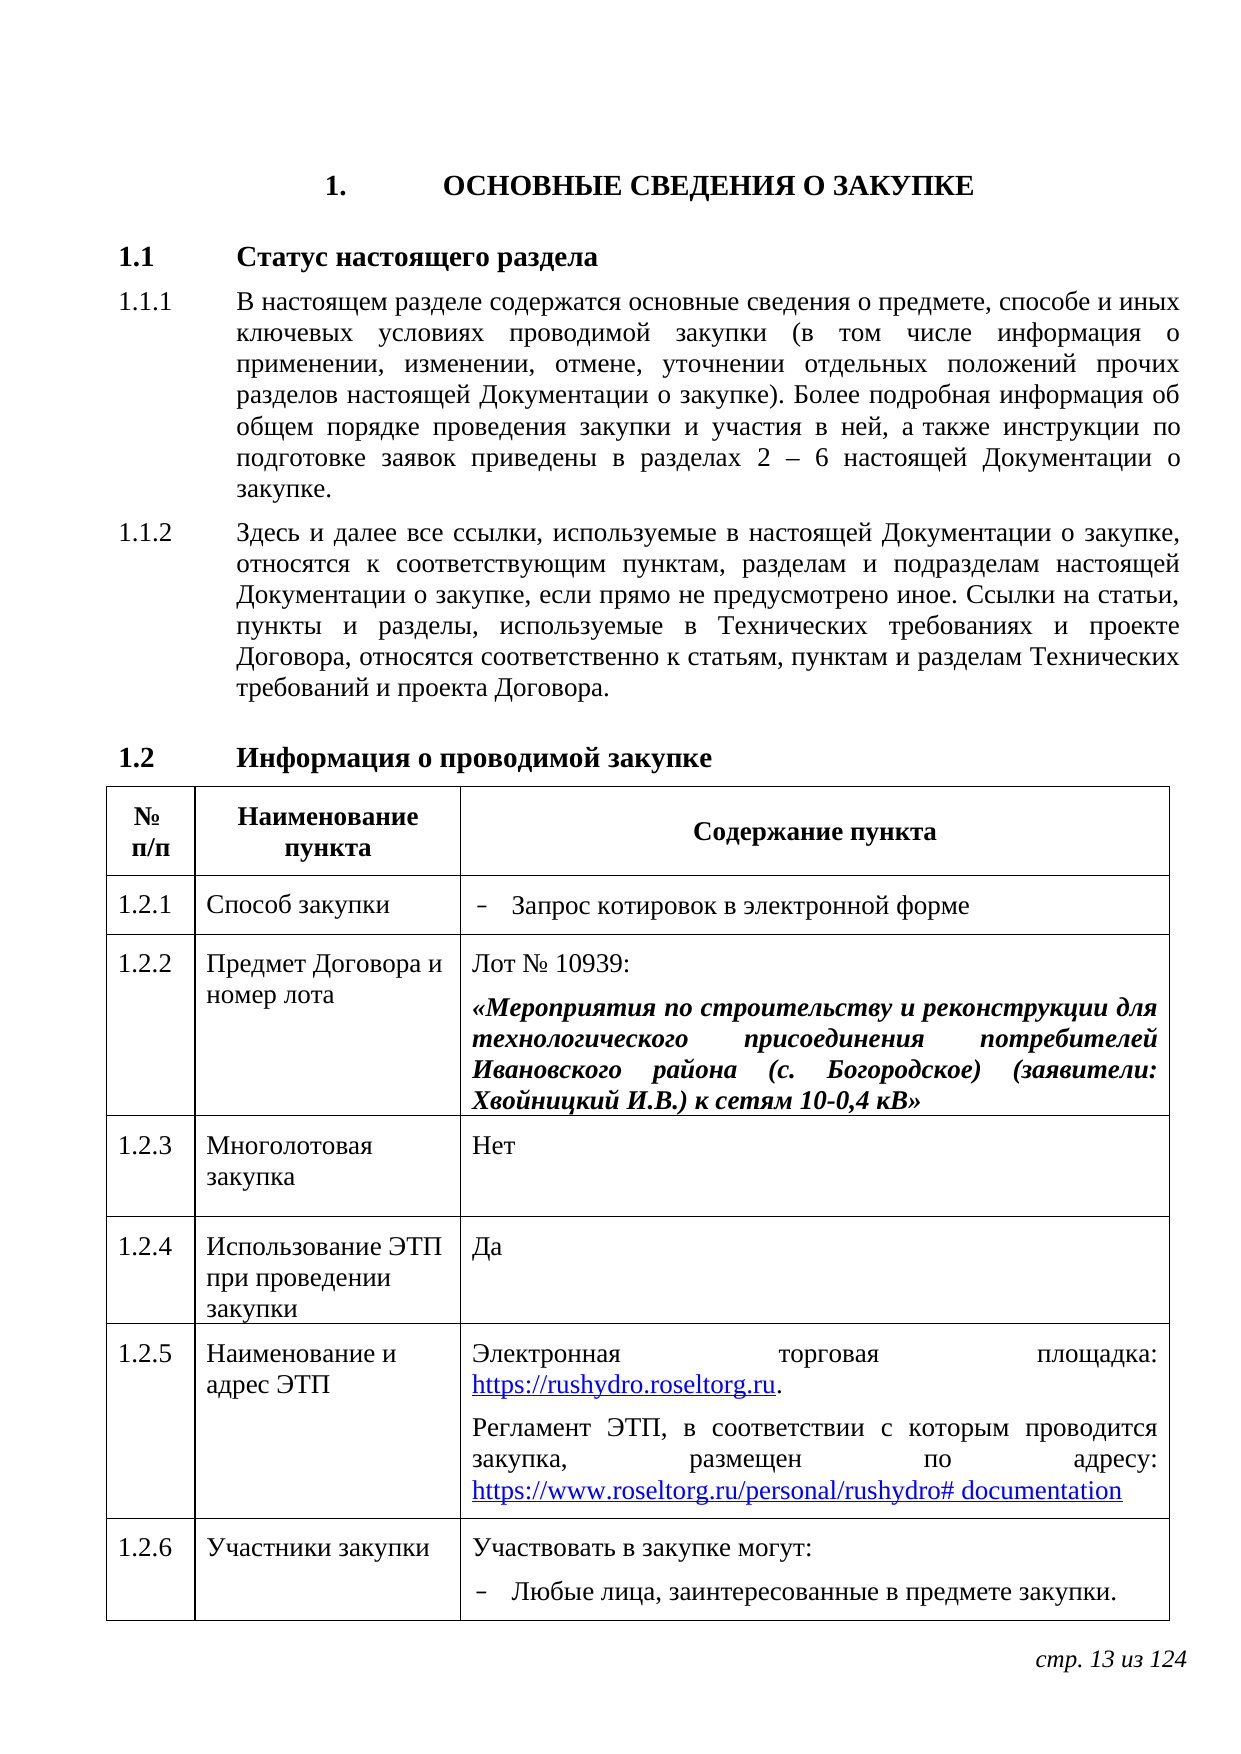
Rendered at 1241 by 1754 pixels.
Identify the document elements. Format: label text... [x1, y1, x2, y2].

table_cell Наименование и адрес ЭТП [196, 1324, 460, 1517]
table_header Наименование пункта [196, 787, 460, 874]
text Здесь и далее все ссылки, используемые в настоящей Документации о закупке, относятся к соответствующим пунктам, разделам и подразделам настоящей Документации о закупке, если прямо не предусмотрено иное. Ссылки на статьи, пункты и разделы, используемые в Технических требованиях и проекте Договора, относятся соответственно к статьям, пунктам и разделам Технических требований и проекта Договора. [118, 516, 1181, 703]
table_cell [107, 1519, 194, 1620]
table_cell [107, 876, 194, 933]
table_cell Да [461, 1217, 1169, 1323]
table_cell [107, 1217, 194, 1323]
subtitle Информация о проводимой закупке [118, 740, 1181, 774]
table_cell Использование ЭТП при проведении закупки [196, 1217, 460, 1323]
table_cell [107, 935, 194, 1115]
subtitle Статус настоящего раздела [118, 239, 1181, 273]
table_cell Лот № 10939: «Мероприятия по строительству и реконструкции для технологического присоединения потребителей Ивановского района (с. Богородское) (заявители: Хвойницкий И.В.) к сетям 10-0,4 кВ» [461, 935, 1169, 1115]
table_cell Многолотовая закупка [196, 1116, 460, 1216]
table_cell Участники закупки [196, 1519, 460, 1620]
table_cell Электронная торговая площадка: https://rushydro.roseltorg.ru. Регламент ЭТП, в соответствии с которым проводится закупка, размещен по адресу: https://www.roseltorg.ru/personal/rushydro# documentation [461, 1324, 1169, 1517]
table_cell [107, 1324, 194, 1517]
table_cell Запрос котировок в электронной форме [461, 876, 1169, 933]
table_cell Способ закупки [196, 876, 460, 933]
list В настоящем разделе содержатся основные сведения о предмете, способе и иных ключевых условиях проводимой закупки (в том числе информация о применении, изменении, отмене, уточнении отдельных положений прочих разделов настоящей Документации о закупке). Более подробная информация об общем порядке проведения закупки и участия в ней, а также инструкции по подготовке заявок приведены в разделах 2 – 6 настоящей Документации о закупке. [118, 285, 1181, 503]
table_cell Участвовать в закупке могут: Любые лица, заинтересованные в предмете закупки. [461, 1519, 1169, 1620]
table_header № п/п [107, 787, 194, 874]
table_cell Нет [461, 1116, 1169, 1216]
subtitle ОСНОВНЫЕ СВЕДЕНИЯ О ЗАКУПКЕ [118, 168, 1181, 202]
table_header Содержание пункта [461, 787, 1169, 874]
table_cell Предмет Договора и номер лота [196, 935, 460, 1115]
table_cell [107, 1116, 194, 1216]
